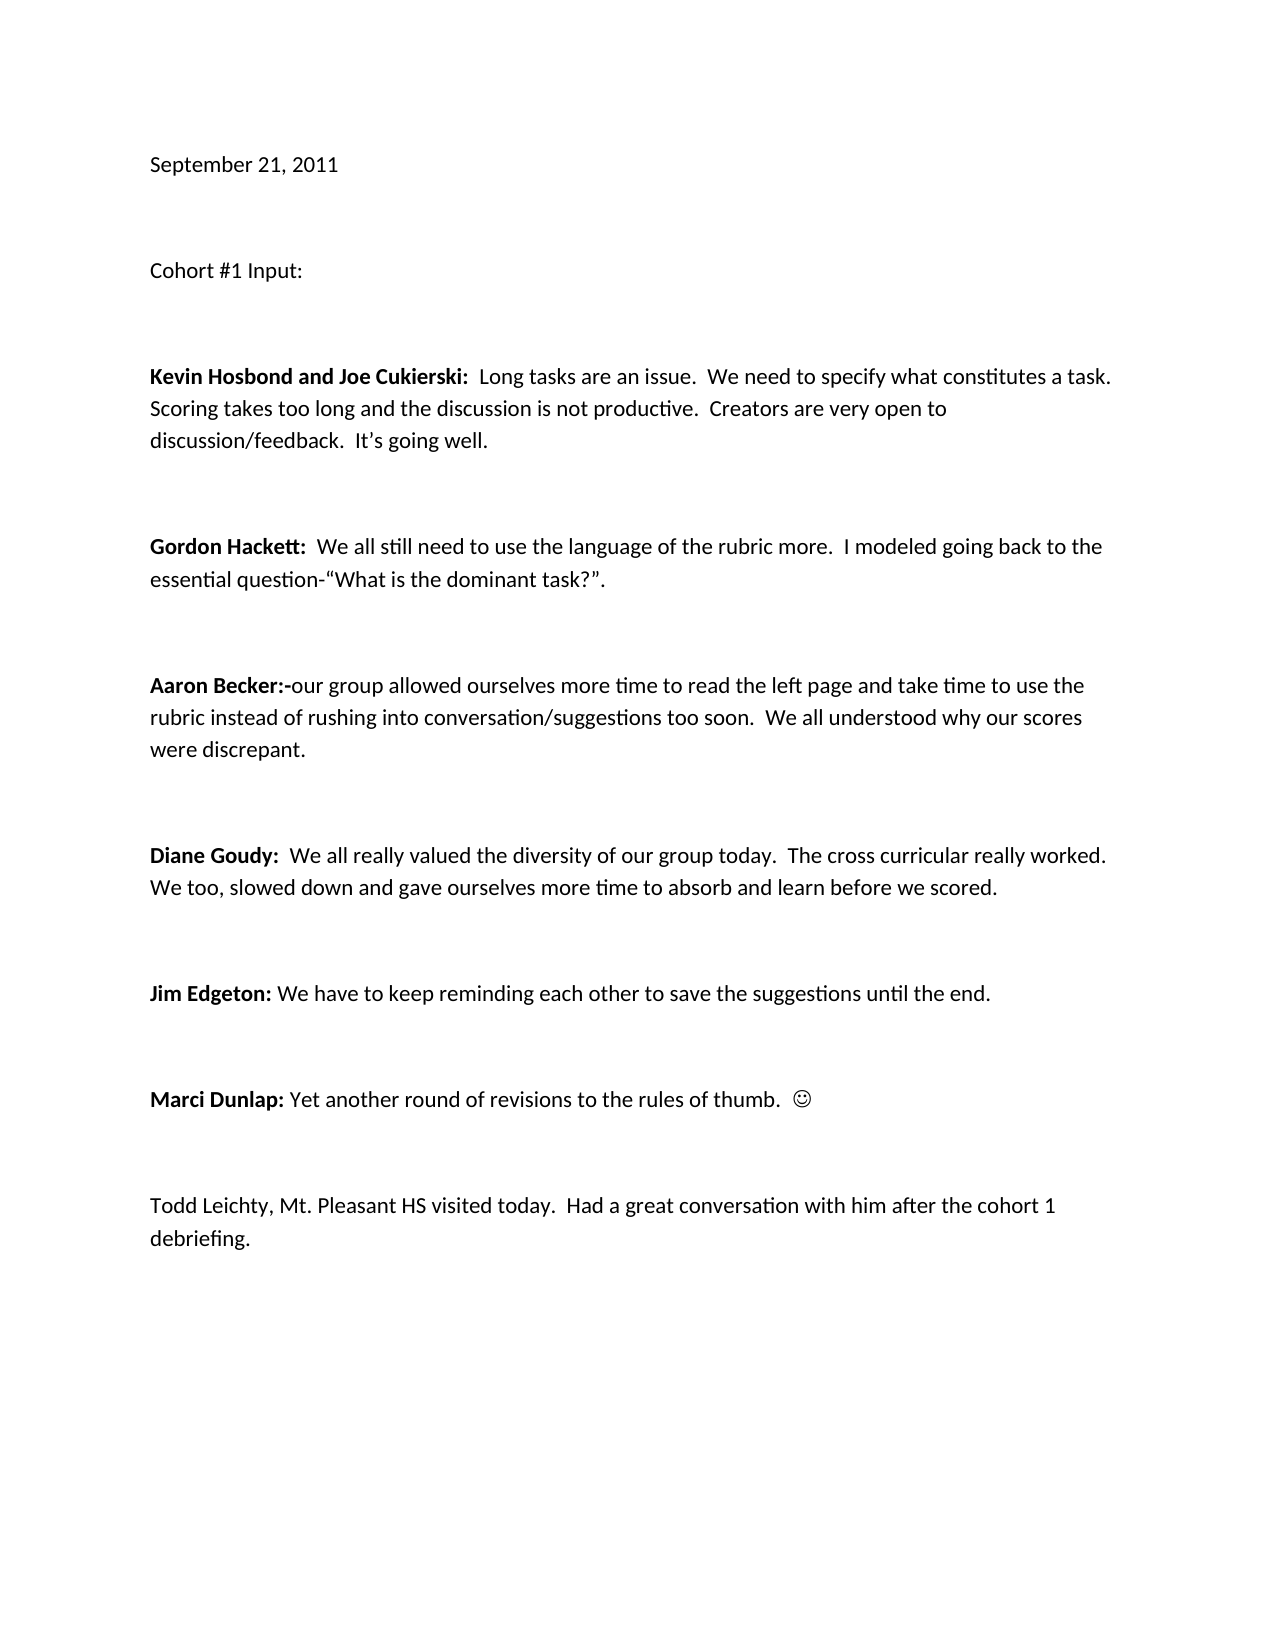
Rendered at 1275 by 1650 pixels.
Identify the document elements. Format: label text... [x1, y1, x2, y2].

text September 21, 2011 [150, 150, 1125, 178]
text Jim Edgeton: We have to keep reminding each other to save the suggestions until the end. [150, 979, 1125, 1007]
text Diane Goudy: We all really valued the diversity of our group today. The cross curricular really worked. We too, slowed down and gave ourselves more time to absorb and learn before we scored. [150, 841, 1125, 901]
text Todd Leichty, Mt. Pleasant HS visited today. Had a great conversation with him after the cohort 1 debriefing. [150, 1191, 1125, 1252]
text Gordon Hackett: We all still need to use the language of the rubric more. I modeled going back to the essential question-“What is the dominant task?”. [150, 532, 1125, 593]
text Aaron Becker:-our group allowed ourselves more time to read the left page and take time to use the rubric instead of rushing into conversation/suggestions too soon. We all understood why our scores were discrepant. [150, 671, 1125, 763]
text Cohort #1 Input: [150, 256, 1125, 284]
text Kevin Hosbond and Joe Cukierski: Long tasks are an issue. We need to specify what constitutes a task. Scoring takes too long and the discussion is not productive. Creators are very open to discussion/feedback. It’s going well. [150, 362, 1125, 454]
text Marci Dunlap: Yet another round of revisions to the rules of thumb. [150, 1085, 1125, 1113]
